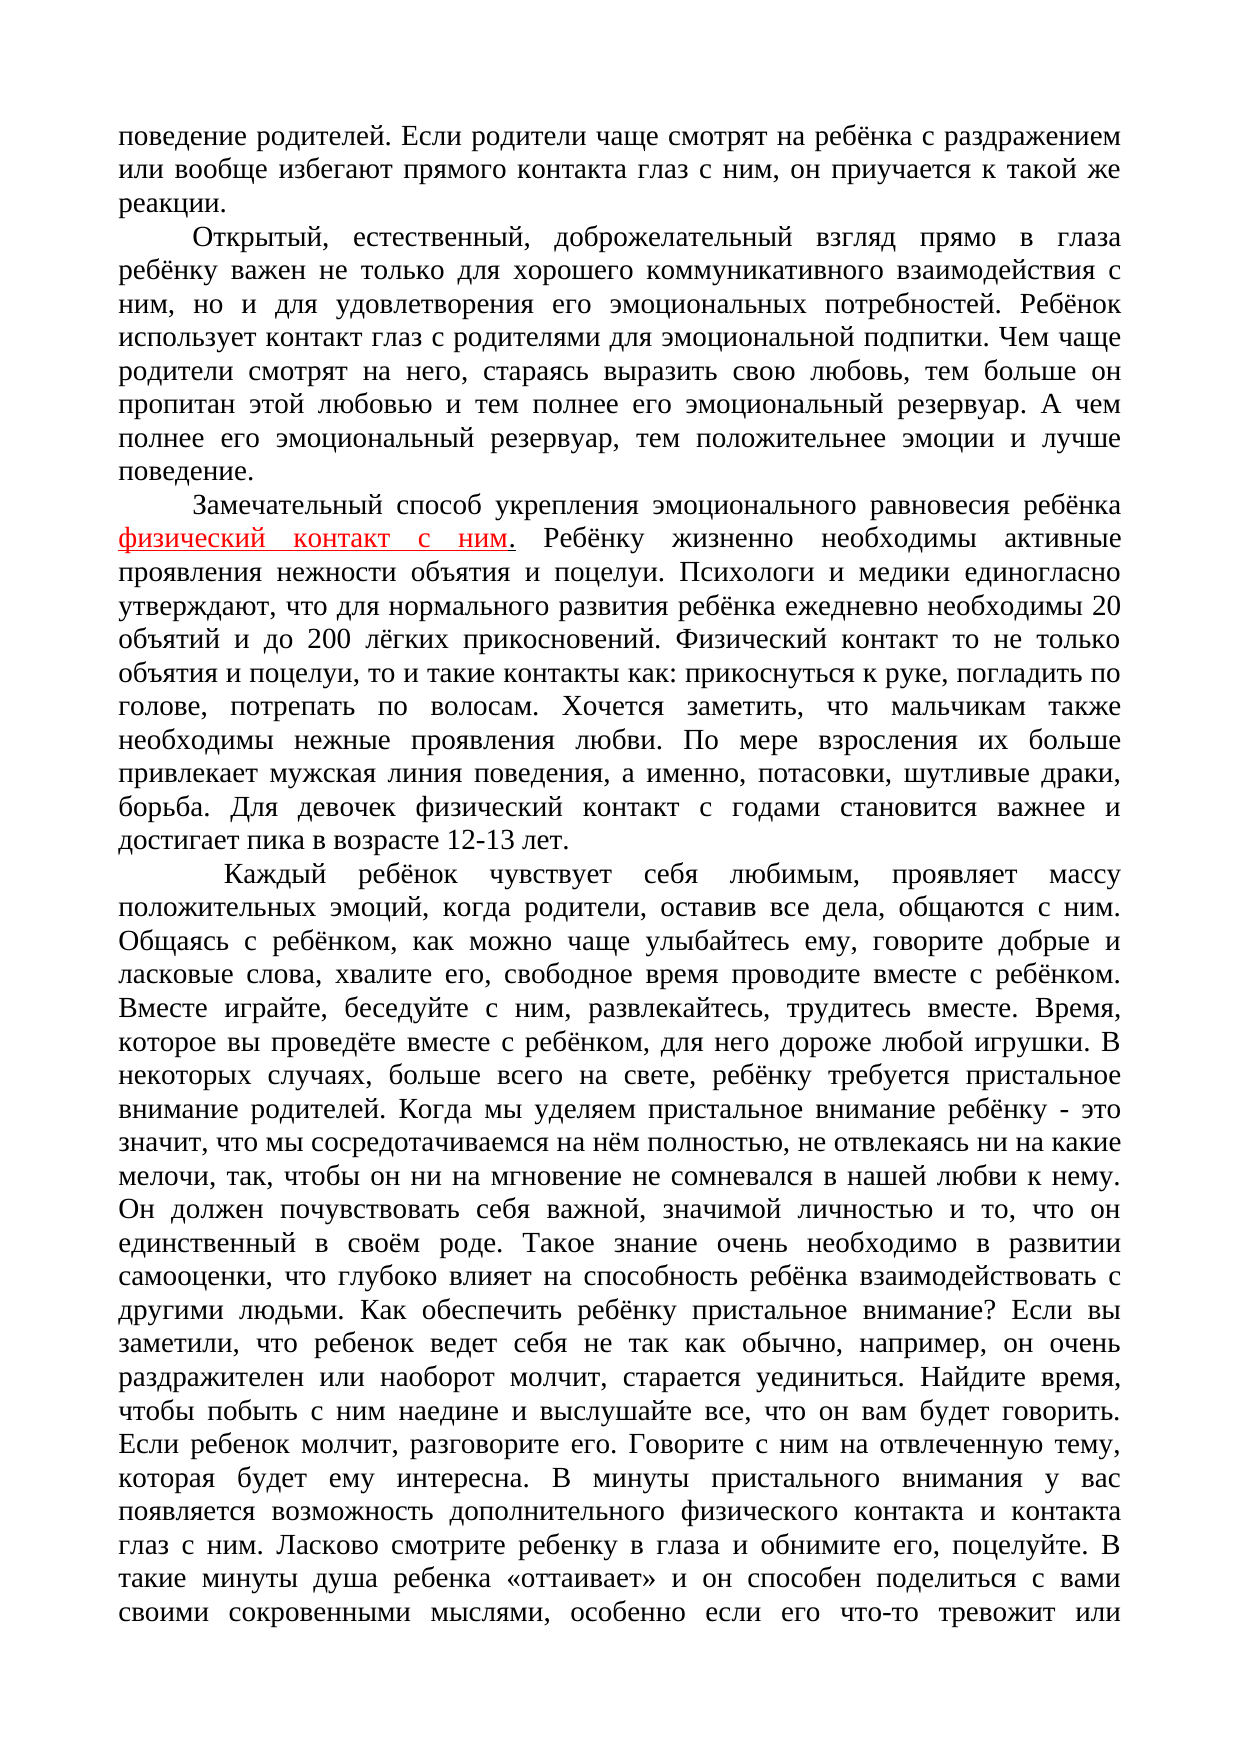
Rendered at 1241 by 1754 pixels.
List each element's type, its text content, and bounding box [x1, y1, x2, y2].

text Замечательный способ укрепления эмоционального равновесия ребёнка физический контакт с ним. Ребёнку жизненно необходимы активные проявления нежности объятия и поцелуи. Психологи и медики единогласно утверждают, что для нормального развития ребёнка ежедневно необходимы 20 объятий и до 200 лёгких прикосновений. Физический контакт то не только объятия и поцелуи, то и такие контакты как: прикоснуться к руке, погладить по голове, потрепать по волосам. Хочется заметить, что мальчикам также необходимы нежные проявления любви. По мере взросления их больше привлекает мужская линия поведения, а именно, потасовки, шутливые драки, борьба. Для девочек физический контакт с годами становится важнее и достигает пика в возрасте 12-13 лет. [118, 487, 1122, 856]
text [118, 856, 1122, 1627]
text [118, 118, 1122, 219]
text Открытый, естественный, доброжелательный взгляд прямо в глаза ребёнку важен не только для хорошего коммуникативного взаимодействия с ним, но и для удовлетворения его эмоциональных потребностей. Ребёнок использует контакт глаз с родителями для эмоциональной подпитки. Чем чаще родители смотрят на него, стараясь выразить свою любовь, тем больше он пропитан этой любовью и тем полнее его эмоциональный резервуар. А чем полнее его эмоциональный резервуар, тем положительнее эмоции и лучше поведение. [118, 219, 1122, 487]
